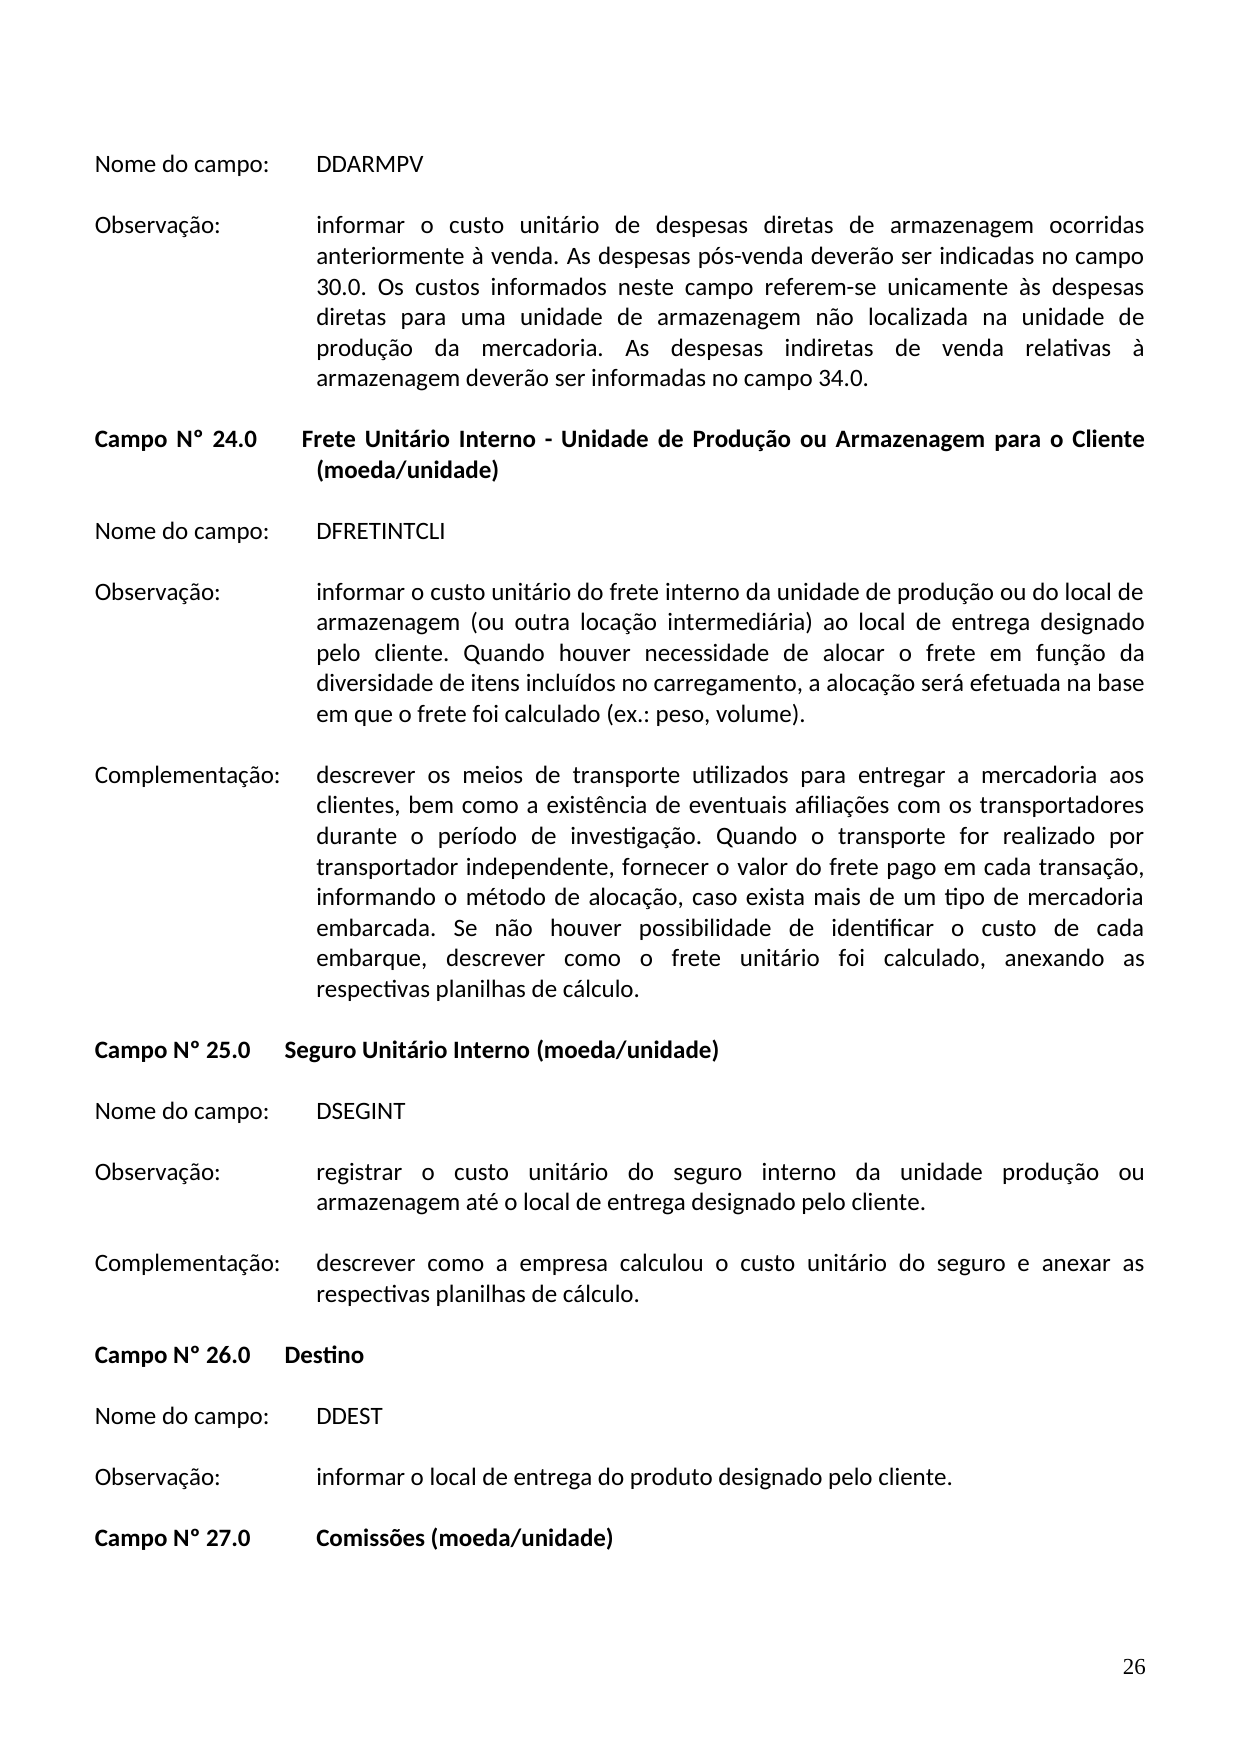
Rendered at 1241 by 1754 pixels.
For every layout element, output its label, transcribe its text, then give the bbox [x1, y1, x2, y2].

text Campo Nº 25.0 Seguro Unitário Interno (moeda/unidade) [94, 1034, 1146, 1064]
text Nome do campo: DSEGINT [94, 1095, 1146, 1125]
text Campo Nº 26.0 Destino [94, 1339, 1146, 1369]
text Complementação: descrever como a empresa calculou o custo unitário do seguro e anexar as respectivas planilhas de cálculo. [94, 1247, 1146, 1308]
text Observação: informar o custo unitário de despesas diretas de armazenagem ocorridas anteriormente à venda. As despesas pós-venda deverão ser indicadas no campo 30.0. Os custos informados neste campo referem-se unicamente às despesas diretas para uma unidade de armazenagem não localizada na unidade de produção da mercadoria. As despesas indiretas de venda relativas à armazenagem deverão ser informadas no campo 34.0. [94, 210, 1146, 393]
text Nome do campo: DFRETINTCLI [94, 515, 1146, 545]
text Observação: registrar o custo unitário do seguro interno da unidade produção ou armazenagem até o local de entrega designado pelo cliente. [94, 1156, 1146, 1217]
text Campo Nº 27.0 Comissões (moeda/unidade) [94, 1522, 1146, 1553]
text Observação: informar o local de entrega do produto designado pelo cliente. [94, 1461, 1146, 1492]
text Observação: informar o custo unitário do frete interno da unidade de produção ou do local de armazenagem (ou outra locação intermediária) ao local de entrega designado pelo cliente. Quando houver necessidade de alocar o frete em função da diversidade de itens incluídos no carregamento, a alocação será efetuada na base em que o frete foi calculado (ex.: peso, volume). [94, 576, 1146, 728]
text Nome do campo: DDEST [94, 1400, 1146, 1431]
text Nome do campo: DDARMPV [94, 149, 1146, 179]
text Complementação: descrever os meios de transporte utilizados para entregar a mercadoria aos clientes, bem como a existência de eventuais afiliações com os transportadores durante o período de investigação. Quando o transporte for realizado por transportador independente, fornecer o valor do frete pago em cada transação, informando o método de alocação, caso exista mais de um tipo de mercadoria embarcada. Se não houver possibilidade de identificar o custo de cada embarque, descrever como o frete unitário foi calculado, anexando as respectivas planilhas de cálculo. [94, 759, 1146, 1003]
text Campo Nº 24.0 Frete Unitário Interno - Unidade de Produção ou Armazenagem para o Cliente (moeda/unidade) [94, 423, 1146, 484]
